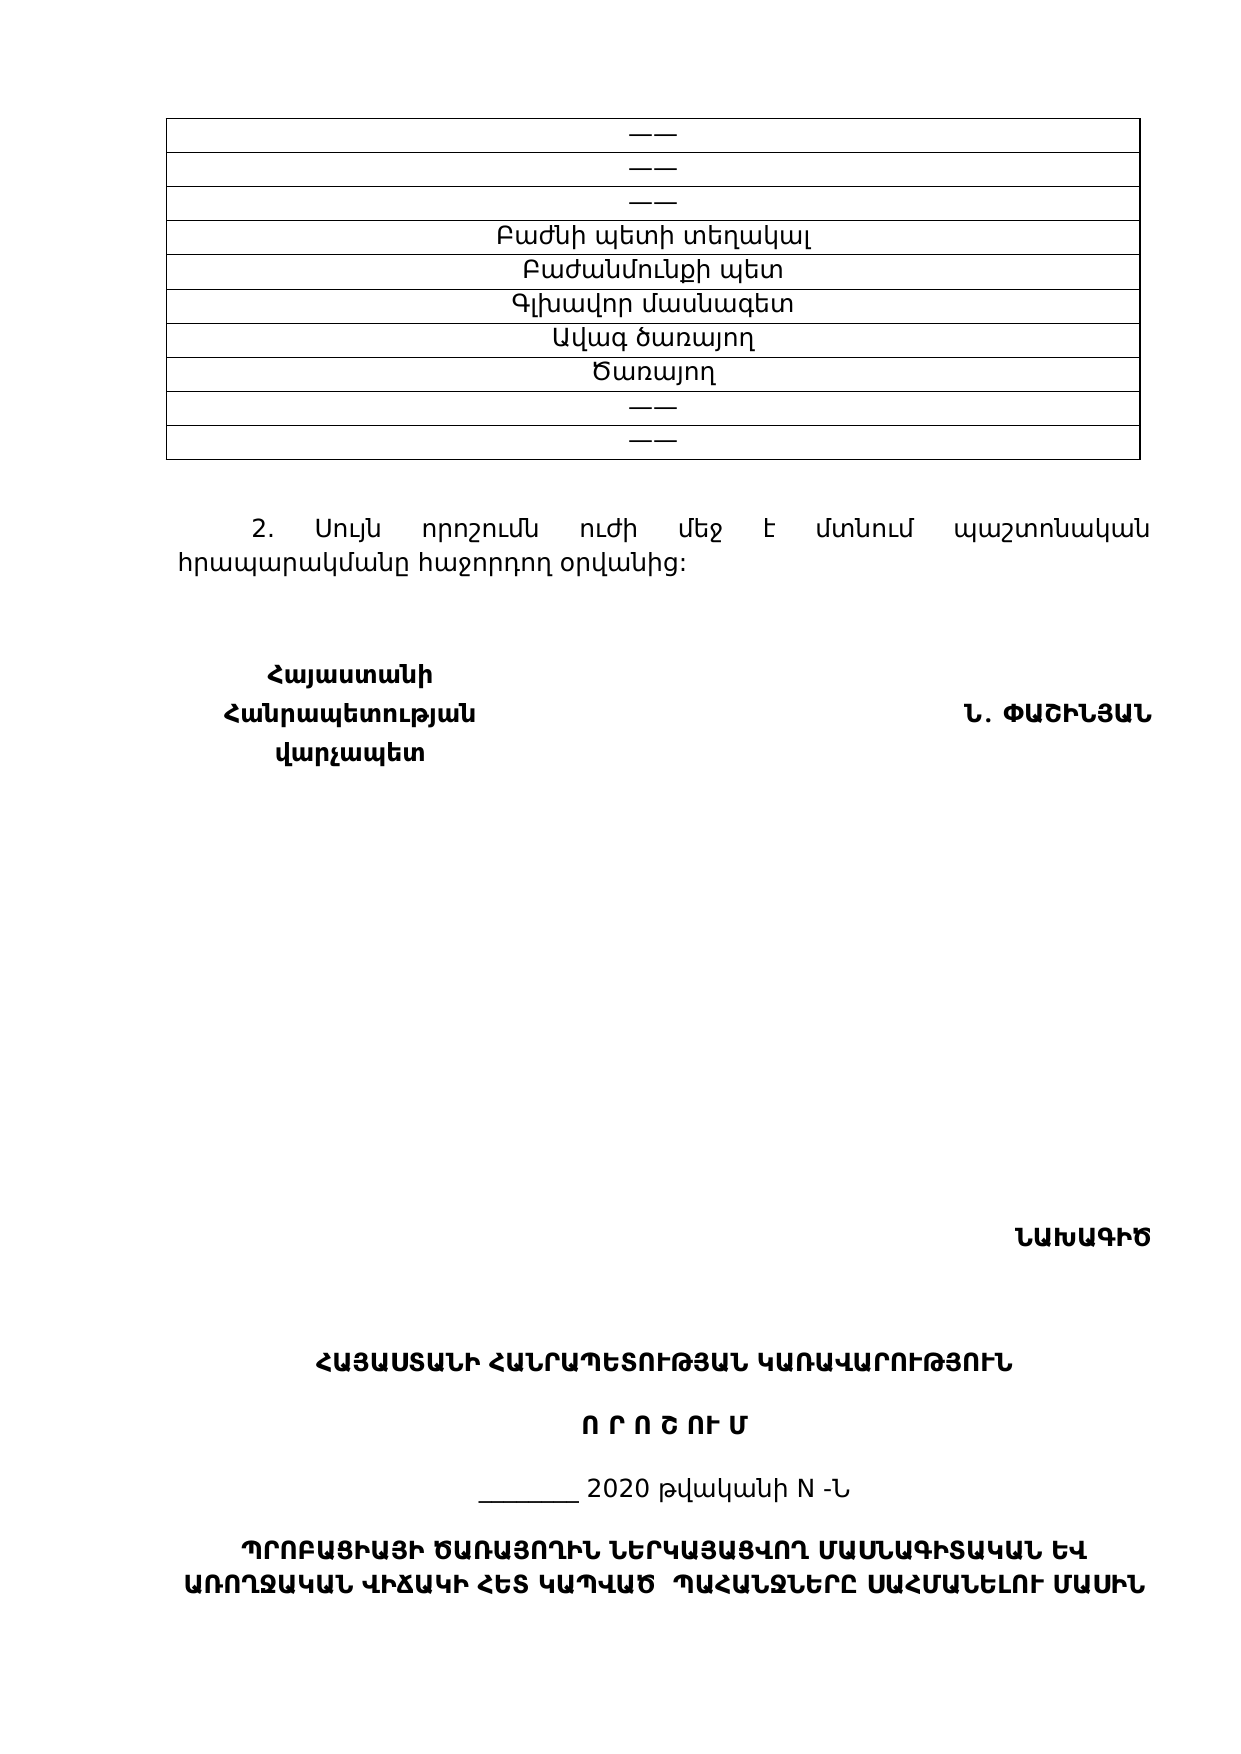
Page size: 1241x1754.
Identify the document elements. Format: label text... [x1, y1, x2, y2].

table_cell —— [167, 153, 1139, 186]
table_cell Ավագ ծառայող [167, 324, 1139, 357]
text ՊՐՈԲԱՑԻԱՅԻ ԾԱՌԱՅՈՂԻՆ ՆԵՐԿԱՅԱՑՎՈՂ ՄԱՍՆԱԳԻՏԱԿԱՆ ԵՎ ԱՌՈՂՋԱԿԱՆ ՎԻՃԱԿԻ ՀԵՏ ԿԱՊՎԱԾ ՊԱՀԱՆՋՆԵՐԸ ՍԱՀՄԱՆԵԼՈՒ ՄԱՍԻՆ [177, 1536, 1152, 1599]
table_cell —— [167, 392, 1139, 425]
text ՆԱԽԱԳԻԾ [177, 1223, 1152, 1252]
text ________ 2020 թվականի N -Ն [177, 1474, 1152, 1503]
table_cell —— [167, 119, 1139, 152]
text 2. Սույն որոշումն ուժի մեջ է մտնում պաշտոնական հրապարակմանը հաջորդող օրվանից: [177, 514, 1152, 577]
table_header Հայաստանի Հանրապետության վարչապետ [177, 656, 523, 773]
table_cell —— [167, 187, 1139, 220]
table_cell Բաժանմունքի պետ [167, 255, 1139, 288]
table_cell Ծառայող [167, 358, 1139, 391]
table_cell —— [167, 426, 1139, 459]
table_cell Գլխավոր մասնագետ [167, 290, 1139, 322]
text ՀԱՅԱՍՏԱՆԻ ՀԱՆՐԱՊԵՏՈՒԹՅԱՆ ԿԱՌԱՎԱՐՈՒԹՅՈՒՆ [177, 1348, 1152, 1377]
text Ո Ր Ո Շ ՈՒ Մ [177, 1411, 1152, 1440]
table_header Ն․ ՓԱՇԻՆՅԱՆ [523, 656, 1152, 773]
table_cell Բաժնի պետի տեղակալ [167, 221, 1139, 254]
